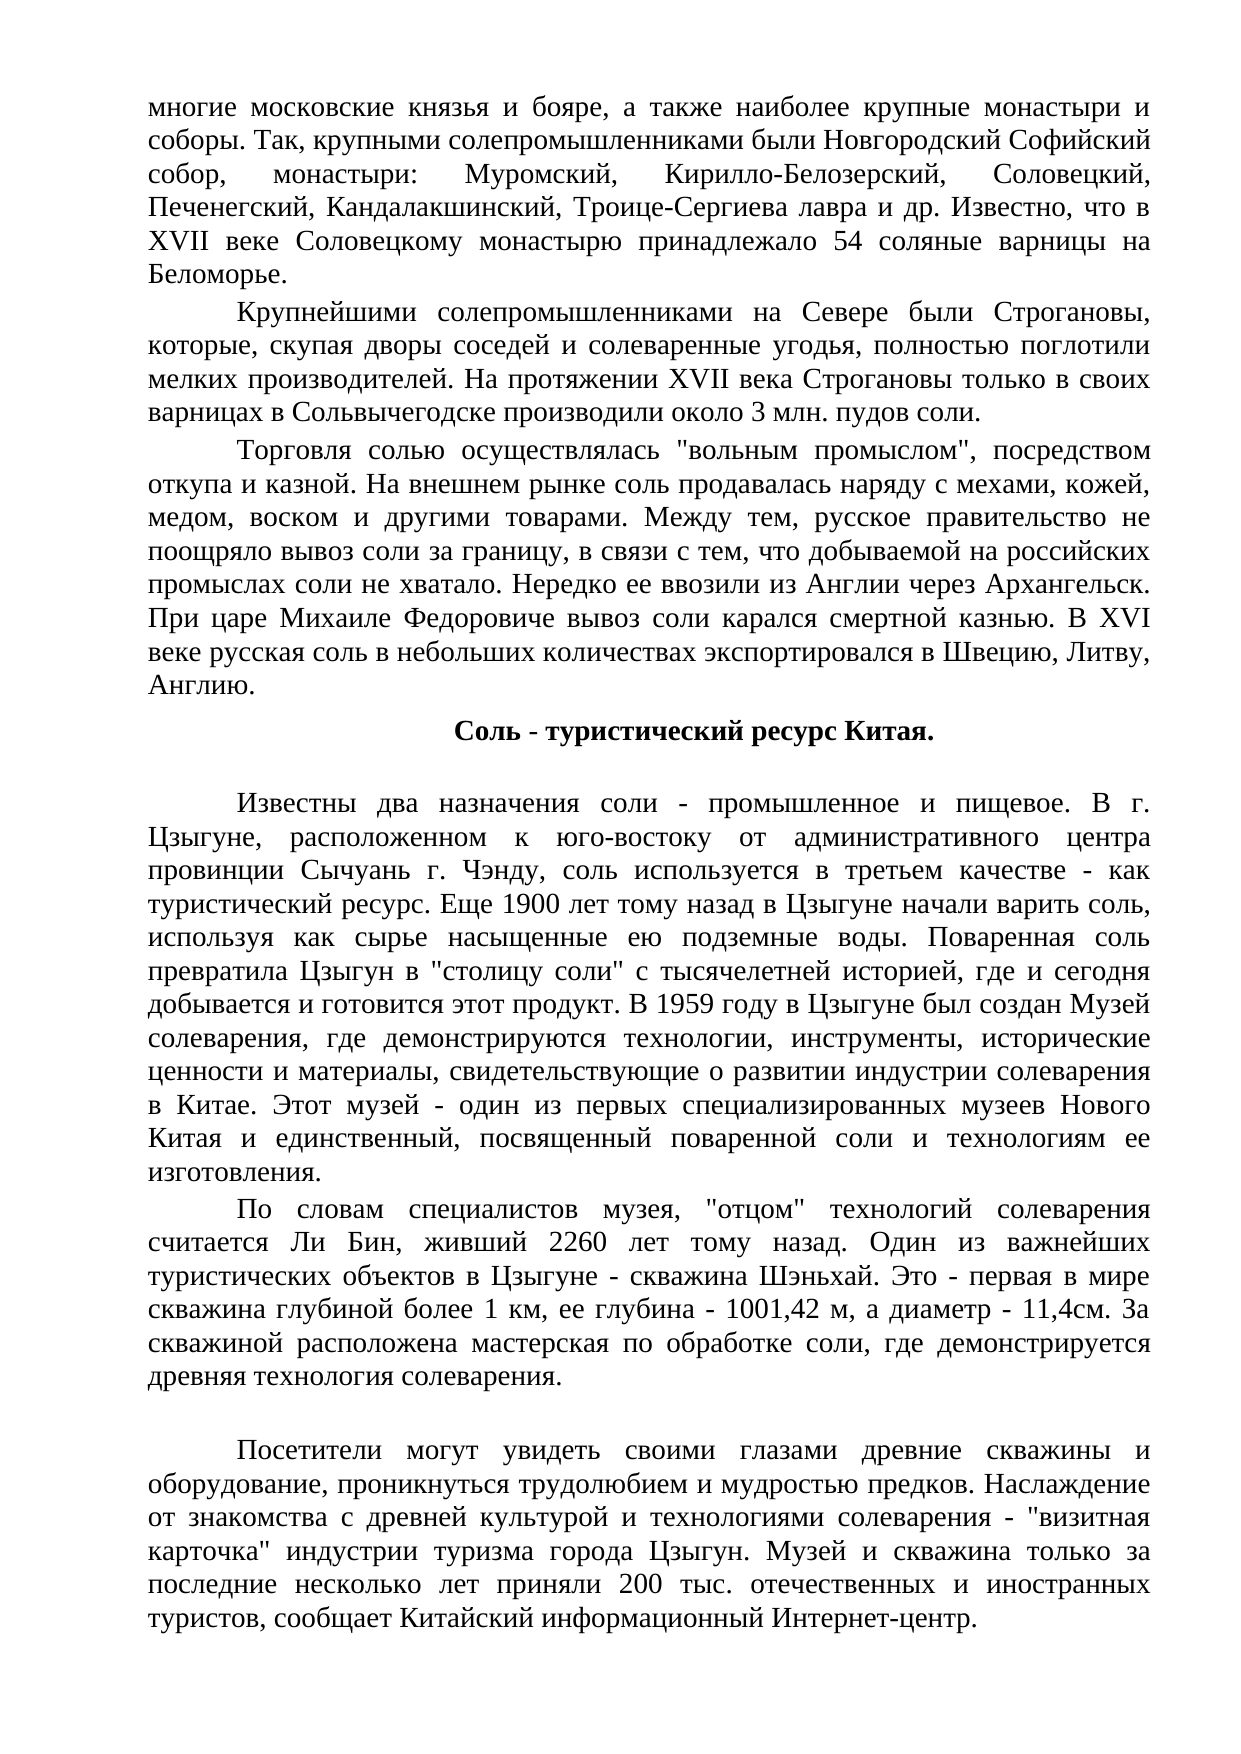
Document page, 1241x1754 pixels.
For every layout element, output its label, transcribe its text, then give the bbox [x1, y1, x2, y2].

text Известны два назначения соли - промышленное и пищевое. В г. Цзыгуне, расположенном к юго-востоку от административного центра провинции Сычуань г. Чэнду, соль используется в третьем качестве - как туристический ресурс. Еще 1900 лет тому назад в Цзыгуне начали варить соль, используя как сырье насыщенные ею подземные воды. Поваренная соль превратила Цзыгун в "столицу соли" с тысячелетней историей, где и сегодня добывается и готовится этот продукт. В 1959 году в Цзыгуне был создан Музей солеварения, где демонстрируются технологии, инструменты, исторические ценности и материалы, свидетельствующие о развитии индустрии солеварения в Китае. Этот музей - один из первых специализированных музеев Нового Китая и единственный, посвященный поваренной соли и технологиям ее изготовления. [148, 785, 1152, 1188]
text Посетители могут увидеть своими глазами древние скважины и оборудование, проникнуться трудолюбием и мудростью предков. Наслаждение от знакомства с древней культурой и технологиями солеварения - "визитная карточка" индустрии туризма города Цзыгун. Музей и скважина только за последние несколько лет приняли 200 тыс. отечественных и иностранных туристов, сообщает Китайский информационный Интернет-центр. [148, 1432, 1152, 1634]
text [148, 89, 1152, 290]
text Торговля солью осуществлялась "вольным промыслом", посредством откупа и казной. На внешнем рынке соль продавалась наряду с мехами, кожей, медом, воском и другими товарами. Между тем, русское правительство не поощряло вывоз соли за границу, в связи с тем, что добываемой на российских промыслах соли не хватало. Нередко ее ввозили из Англии через Архангельск. При царе Михаиле Федоровиче вывоз соли карался смертной казнью. В XVI веке русская соль в небольших количествах экспортировался в Швецию, Литву, Англию. [148, 432, 1152, 701]
text Крупнейшими солепромышленниками на Севере были Строгановы, которые, скупая дворы соседей и солеваренные угодья, полностью поглотили мелких производителей. На протяжении XVII века Строгановы только в своих варницах в Сольвычегодске производили около 3 млн. пудов соли. [148, 294, 1152, 428]
text Соль - туристический ресурс Китая. [148, 713, 1152, 749]
text По словам специалистов музея, "отцом" технологий солеварения считается Ли Бин, живший 2260 лет тому назад. Один из важнейших туристических объектов в Цзыгуне - скважина Шэньхай. Это - первая в мире скважина глубиной более 1 км, ее глубина - 1001,42 м, а диаметр - 11,4см. За скважиной расположена мастерская по обработке соли, где демонстрируется древняя технология солеварения. [148, 1191, 1152, 1392]
